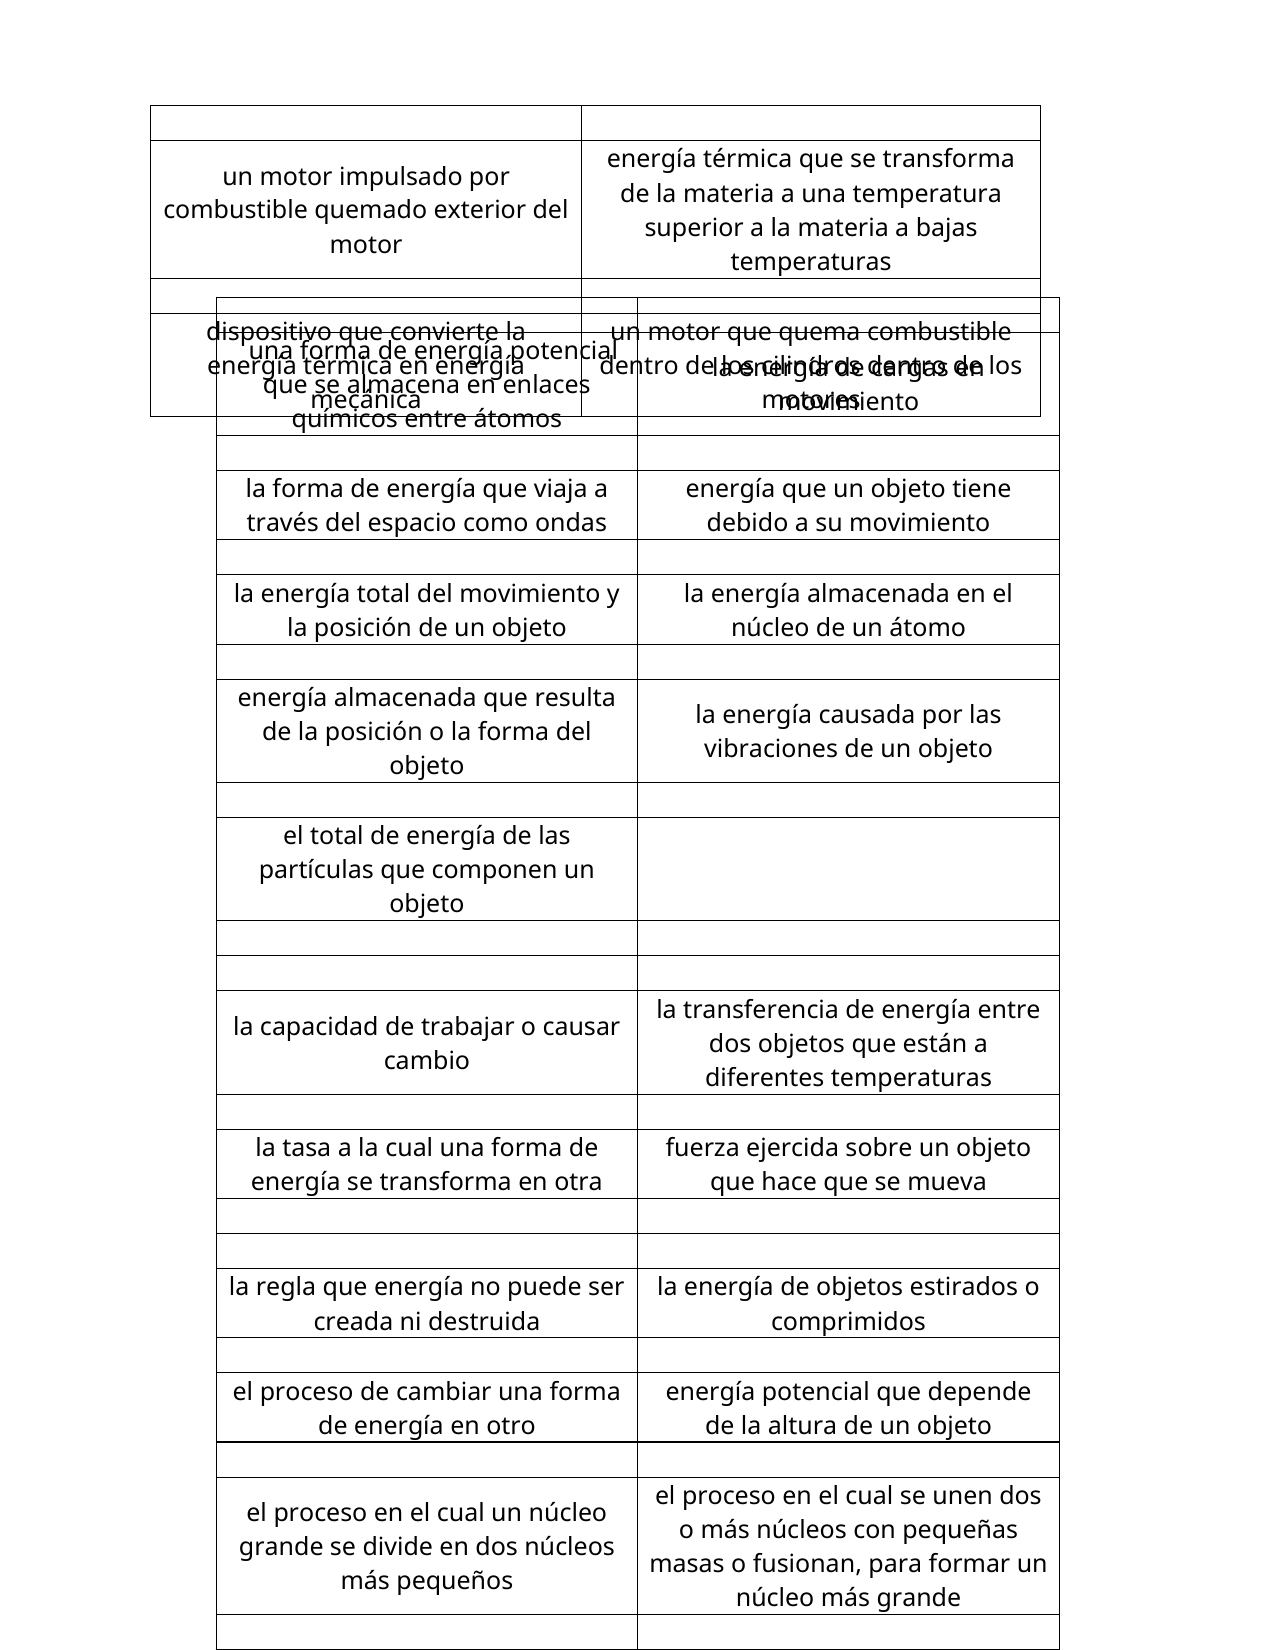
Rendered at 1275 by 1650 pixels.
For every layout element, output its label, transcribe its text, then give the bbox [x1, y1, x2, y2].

table_cell la energía almacenada en el núcleo de un átomo [638, 575, 1059, 643]
table_cell [638, 921, 1059, 955]
table_cell la tasa a la cual una forma de energía se transforma en otra [217, 1130, 637, 1198]
table_cell [638, 1095, 1059, 1129]
table_cell dispositivo que convierte la energía térmica en energía mecánica [151, 314, 216, 416]
table_cell la energía causada por las vibraciones de un objeto [638, 680, 1059, 782]
table_cell energía que un objeto tiene debido a su movimiento [638, 471, 1059, 539]
table_cell [638, 1443, 1059, 1477]
table_cell un motor impulsado por combustible quemado exterior del motor [151, 141, 581, 277]
table_cell [217, 921, 637, 955]
table_cell energía almacenada que resulta de la posición o la forma del objeto [217, 680, 637, 782]
table_header [217, 298, 637, 332]
table_cell [638, 1615, 1059, 1649]
table_cell una forma de energía potencial que se almacena en enlaces químicos entre átomos [217, 333, 637, 435]
table_cell el total de energía de las partículas que componen un objeto [217, 818, 637, 920]
table_cell [217, 540, 637, 574]
table_cell la regla que energía no puede ser creada ni destruida [217, 1269, 637, 1337]
table_cell [151, 279, 581, 312]
table_cell la energía de cargas en movimiento [638, 333, 1059, 435]
table_cell [582, 279, 1040, 297]
table_cell el proceso en el cual se unen dos o más núcleos con pequeñas masas o fusionan, para formar un núcleo más grande [638, 1478, 1059, 1614]
table_cell [638, 1338, 1059, 1372]
table_cell la energía de objetos estirados o comprimidos [638, 1269, 1059, 1337]
table_cell [217, 1234, 637, 1268]
table_cell energía térmica que se transforma de la materia a una temperatura superior a la materia a bajas temperaturas [582, 141, 1040, 277]
table_cell [217, 436, 637, 470]
table_cell la forma de energía que viaja a través del espacio como ondas [217, 471, 637, 539]
table_cell [638, 540, 1059, 574]
table_cell la energía total del movimiento y la posición de un objeto [217, 575, 637, 643]
table_cell fuerza ejercida sobre un objeto que hace que se mueva [638, 1130, 1059, 1198]
table_cell [217, 1199, 637, 1233]
table_cell [151, 106, 581, 140]
table_cell [638, 1234, 1059, 1268]
table_cell [217, 1443, 637, 1477]
table_cell [582, 106, 1040, 140]
table_cell [638, 1199, 1059, 1233]
table_header [638, 298, 1059, 332]
table_cell [638, 645, 1059, 678]
table_cell [217, 645, 637, 678]
table_cell [217, 1338, 637, 1372]
table_cell el proceso en el cual un núcleo grande se divide en dos núcleos más pequeños [217, 1478, 637, 1614]
table_cell energía potencial que depende de la altura de un objeto [638, 1373, 1059, 1441]
table_cell [638, 436, 1059, 470]
table_cell [217, 956, 637, 990]
table_cell [217, 1615, 637, 1649]
table_cell [217, 1095, 637, 1129]
table_cell [217, 783, 637, 817]
table_cell [638, 818, 1059, 920]
table_cell [638, 783, 1059, 817]
table_cell la capacidad de trabajar o causar cambio [217, 991, 637, 1093]
table_cell la transferencia de energía entre dos objetos que están a diferentes temperaturas [638, 991, 1059, 1093]
table_cell el proceso de cambiar una forma de energía en otro [217, 1373, 637, 1441]
table_cell [638, 956, 1059, 990]
